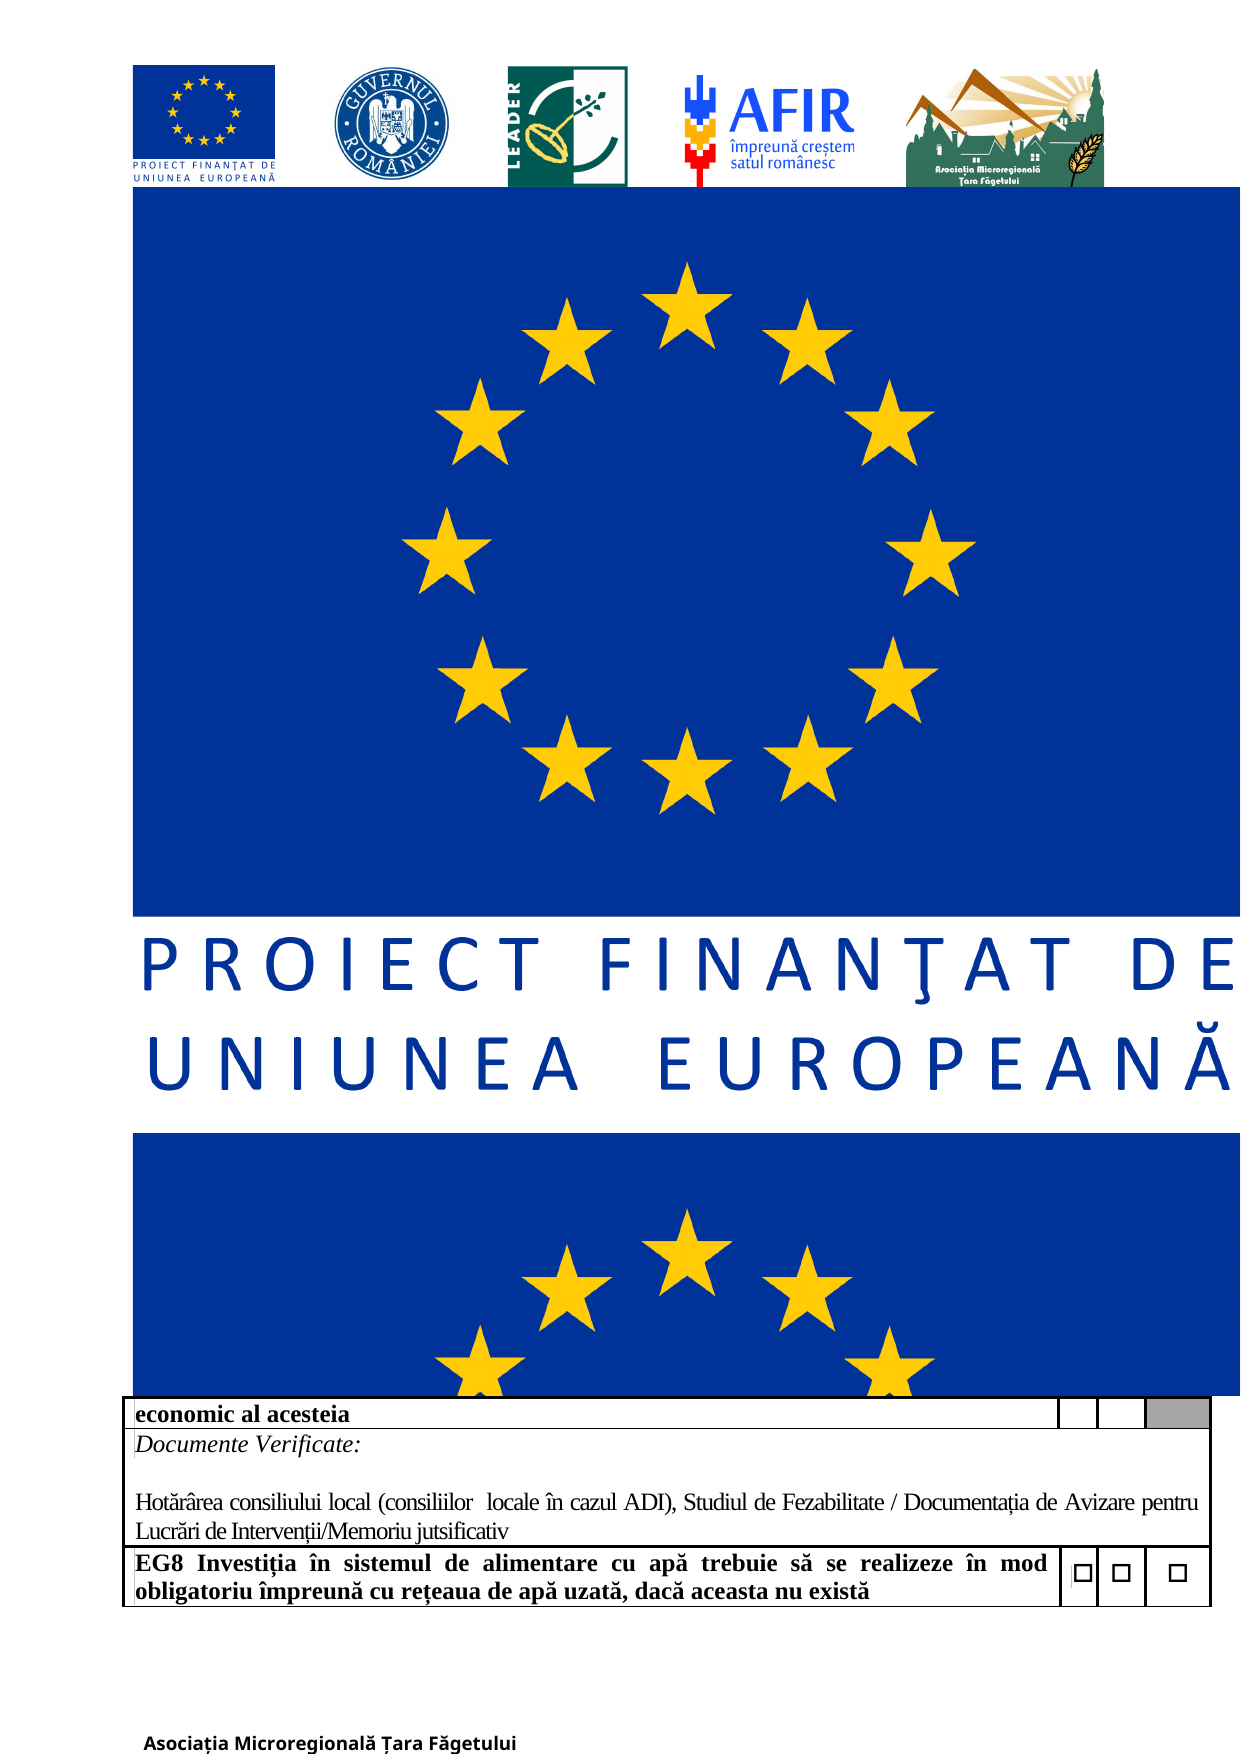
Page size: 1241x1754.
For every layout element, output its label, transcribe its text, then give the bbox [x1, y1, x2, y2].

table_cell EG7 Investiția trebuie să demonstreze necesitatea, oportunitatea și potențialul economic al acesteia [135, 1399, 1057, 1428]
table_cell [1147, 1548, 1209, 1606]
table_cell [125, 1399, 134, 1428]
table_cell [1060, 1399, 1096, 1428]
table_cell [1099, 1548, 1144, 1606]
picture [132, 59, 1241, 1396]
table_cell EG8 Investiția în sistemul de alimentare cu apă trebuie să se realizeze în mod obligatoriu împreună cu rețeaua de apă uzată, dacă aceasta nu există [125, 1548, 1059, 1606]
table_cell [1147, 1399, 1209, 1428]
table_cell [1099, 1399, 1144, 1428]
table_cell [1062, 1548, 1096, 1606]
table_cell Documente Verificate: Hotărârea consiliului local (consiliilor locale în cazul ADI), Studiul de Fezabilitate / Documentația de Avizare pentru Lucrări de Intervenții/Memoriu jutsificativ [125, 1429, 1209, 1544]
